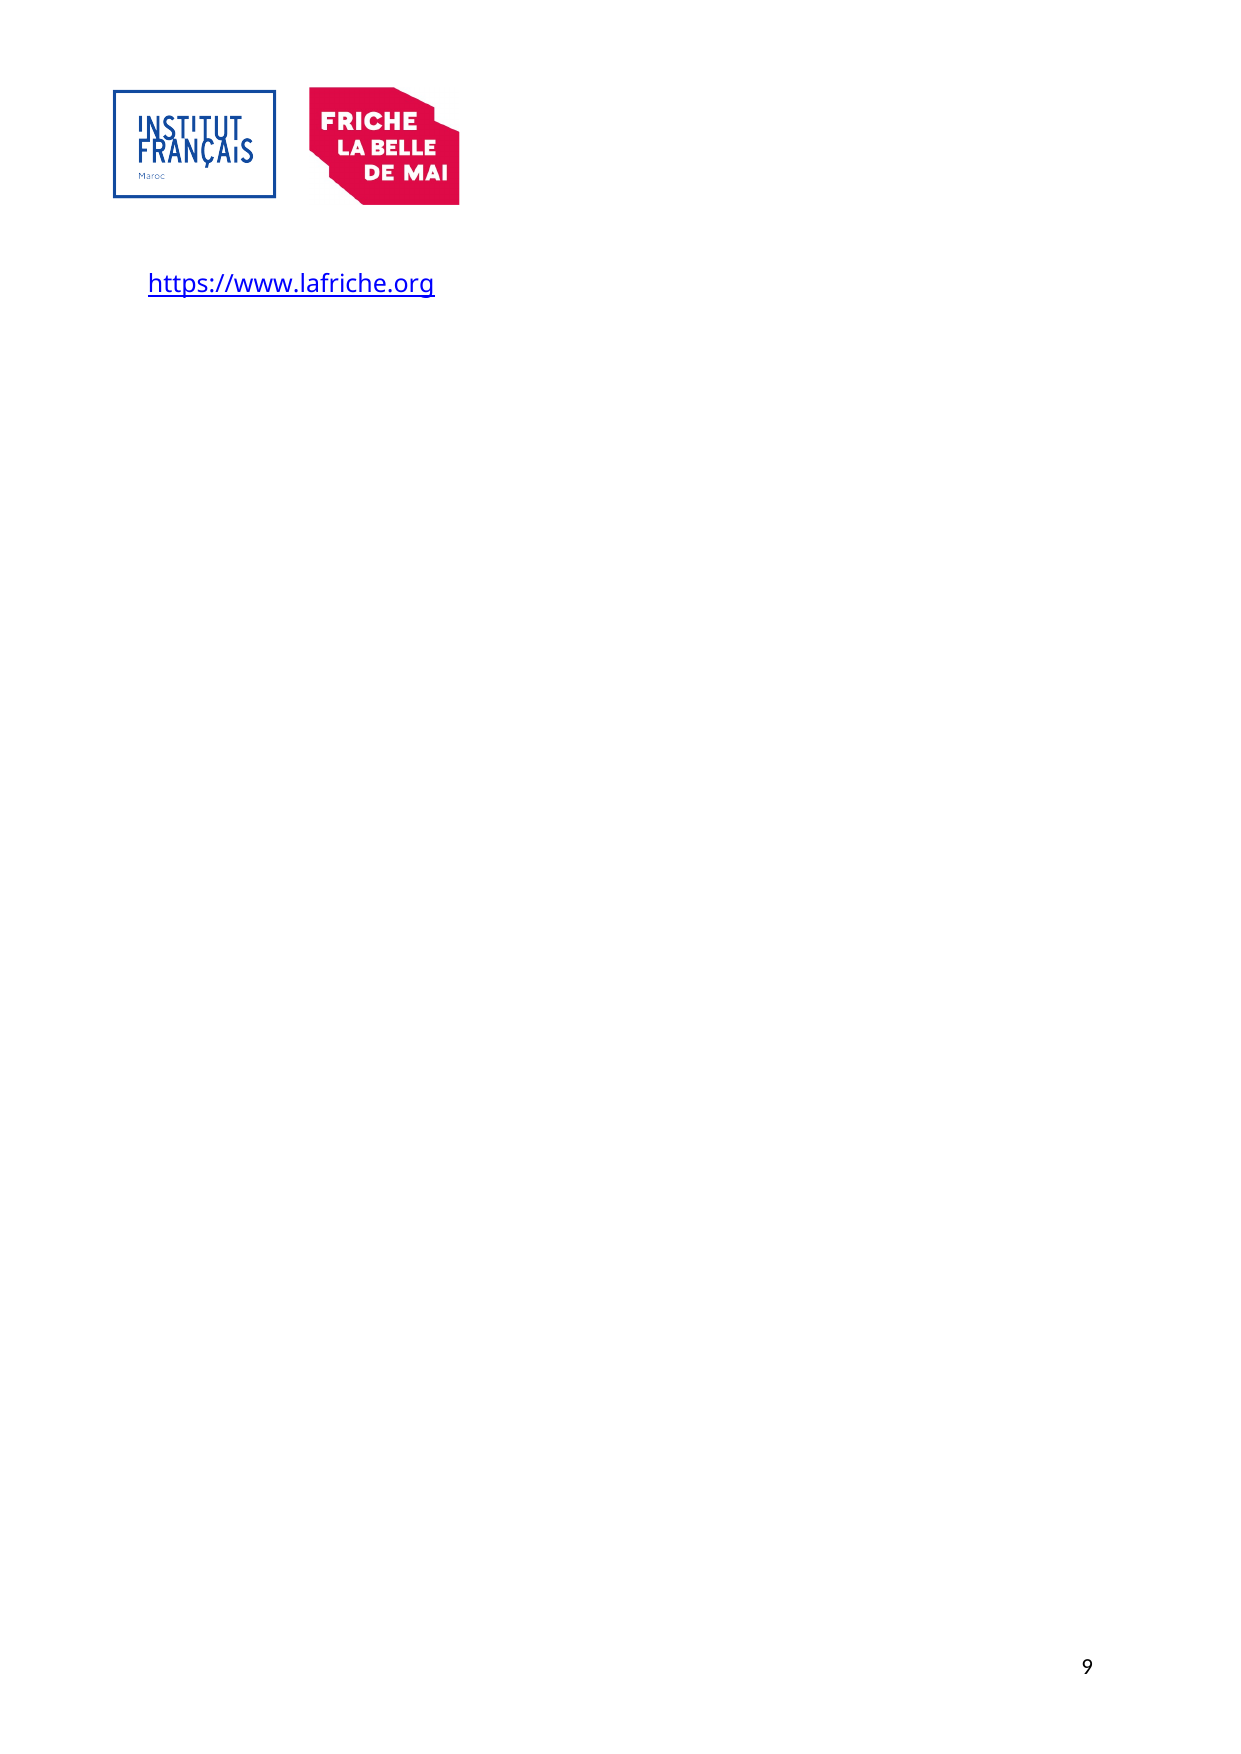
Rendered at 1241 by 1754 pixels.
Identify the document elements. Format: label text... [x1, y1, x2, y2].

picture [309, 87, 460, 205]
picture [90, 67, 299, 221]
text https://www.lafriche.org [148, 266, 1093, 300]
